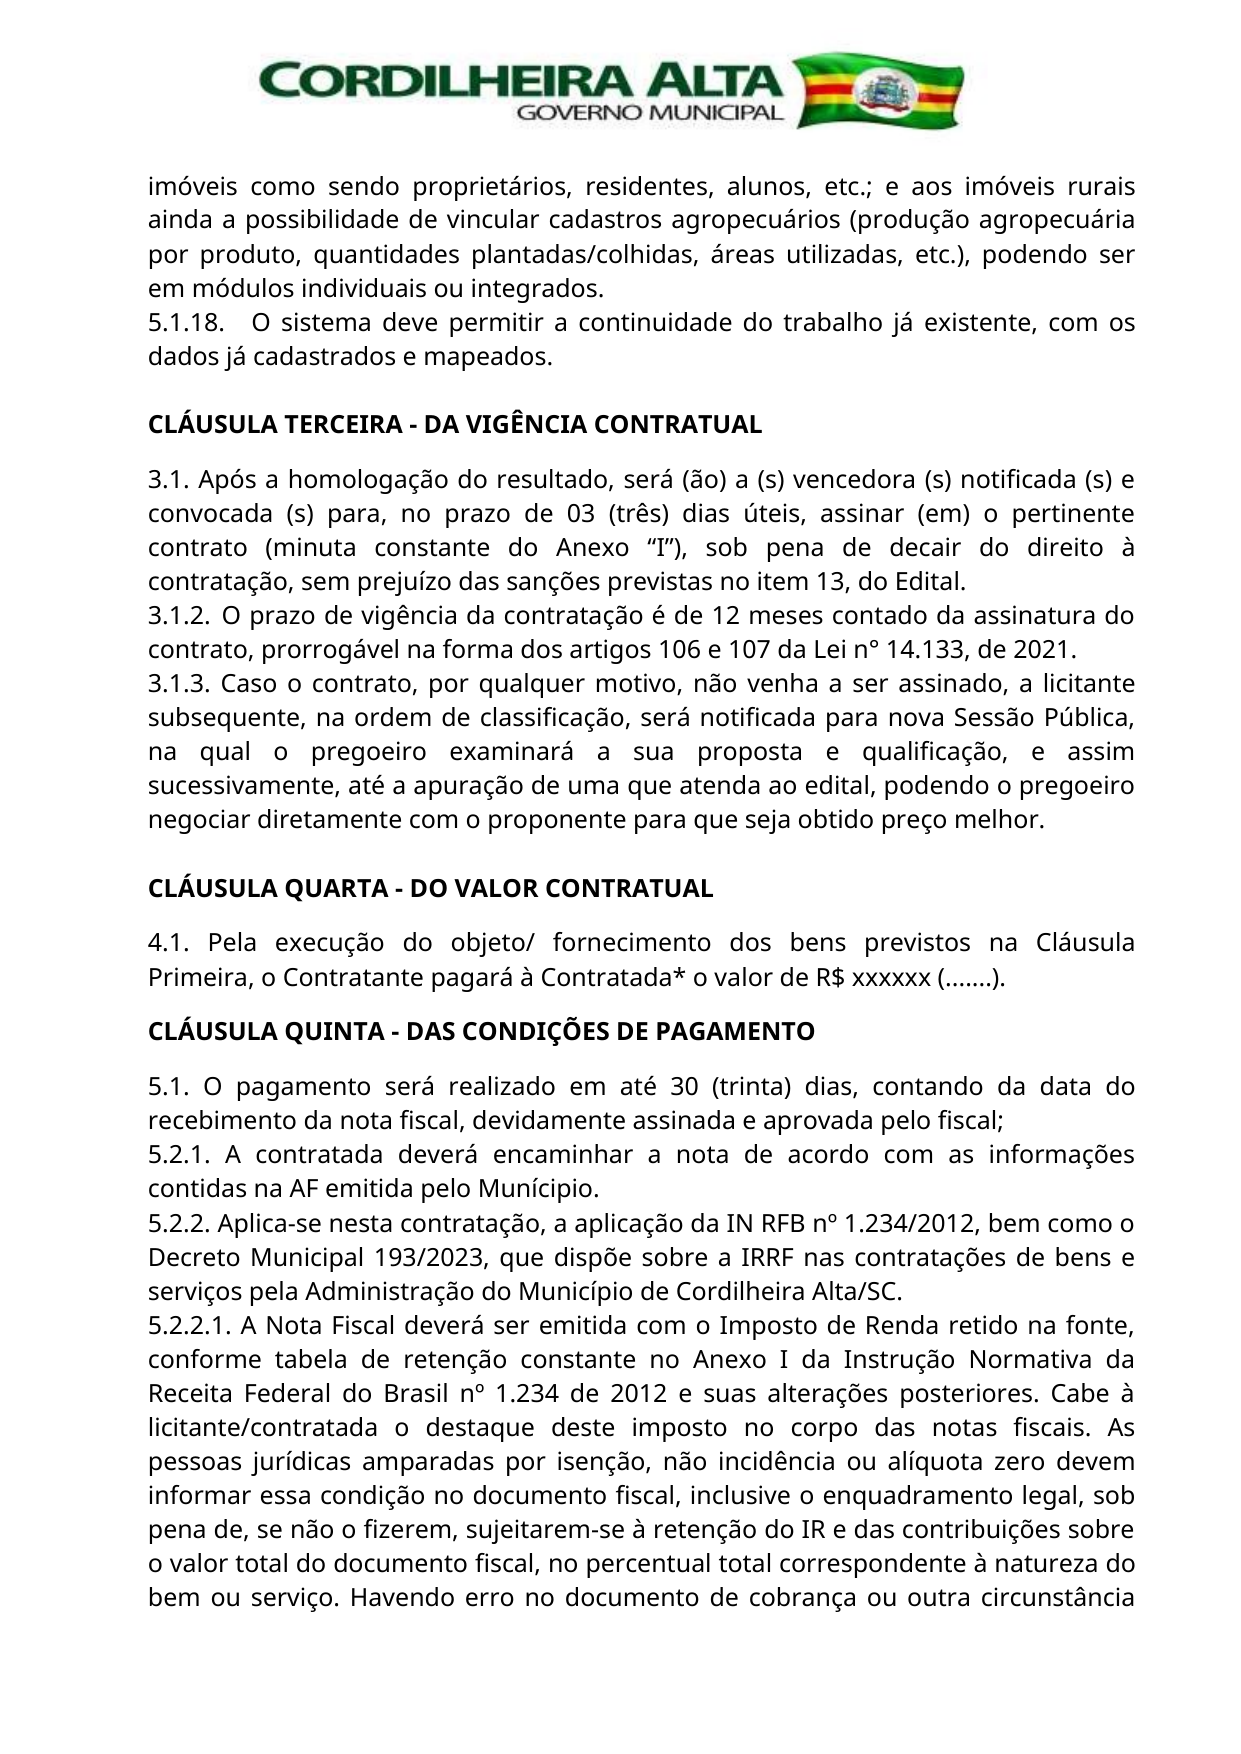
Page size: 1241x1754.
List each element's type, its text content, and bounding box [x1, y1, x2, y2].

list O sistema deve permitir a continuidade do trabalho já existente, com os dados já cadastrados e mapeados. [148, 304, 1137, 372]
text CLÁUSULA QUARTA - DO VALOR CONTRATUAL [148, 870, 1137, 904]
text CLÁUSULA QUINTA - DAS CONDIÇÕES DE PAGAMENTO [148, 1014, 1137, 1048]
text 3.1.3. Caso o contrato, por qualquer motivo, não venha a ser assinado, a licitante subsequente, na ordem de classificação, será notificada para nova Sessão Pública, na qual o pregoeiro examinará a sua proposta e qualificação, e assim sucessivamente, até a apuração de uma que atenda ao edital, podendo o pregoeiro negociar diretamente com o proponente para que seja obtido preço melhor. [148, 666, 1137, 836]
text CLÁUSULA TERCEIRA - DA VIGÊNCIA CONTRATUAL [148, 407, 1137, 441]
text 3.1.2. O prazo de vigência da contratação é de 12 meses contado da assinatura do contrato, prorrogável na forma dos artigos 106 e 107 da Lei n° 14.133, de 2021. [148, 598, 1137, 666]
text 5.2.1. A contratada deverá encaminhar a nota de acordo com as informações contidas na AF emitida pelo Munícipio. [148, 1137, 1137, 1205]
picture [236, 28, 988, 155]
text 4.1. Pela execução do objeto/ fornecimento dos bens previstos na Cláusula Primeira, o Contratante pagará à Contratada* o valor de R$ xxxxxx (.......). [148, 925, 1137, 993]
text 5.2.2. Aplica-se nesta contratação, a aplicação da IN RFB nº 1.234/2012, bem como o Decreto Municipal 193/2023, que dispõe sobre a IRRF nas contratações de bens e serviços pela Administração do Município de Cordilheira Alta/SC. [148, 1205, 1137, 1307]
text 3.1. Após a homologação do resultado, será (ão) a (s) vencedora (s) notificada (s) e convocada (s) para, no prazo de 03 (três) dias úteis, assinar (em) o pertinente contrato (minuta constante do Anexo “I”), sob pena de decair do direito à contratação, sem prejuízo das sanções previstas no item 13, do Edital. [148, 461, 1137, 598]
text 5.1. O pagamento será realizado em até 30 (trinta) dias, contando da data do recebimento da nota fiscal, devidamente assinada e aprovada pelo fiscal; [148, 1069, 1137, 1137]
